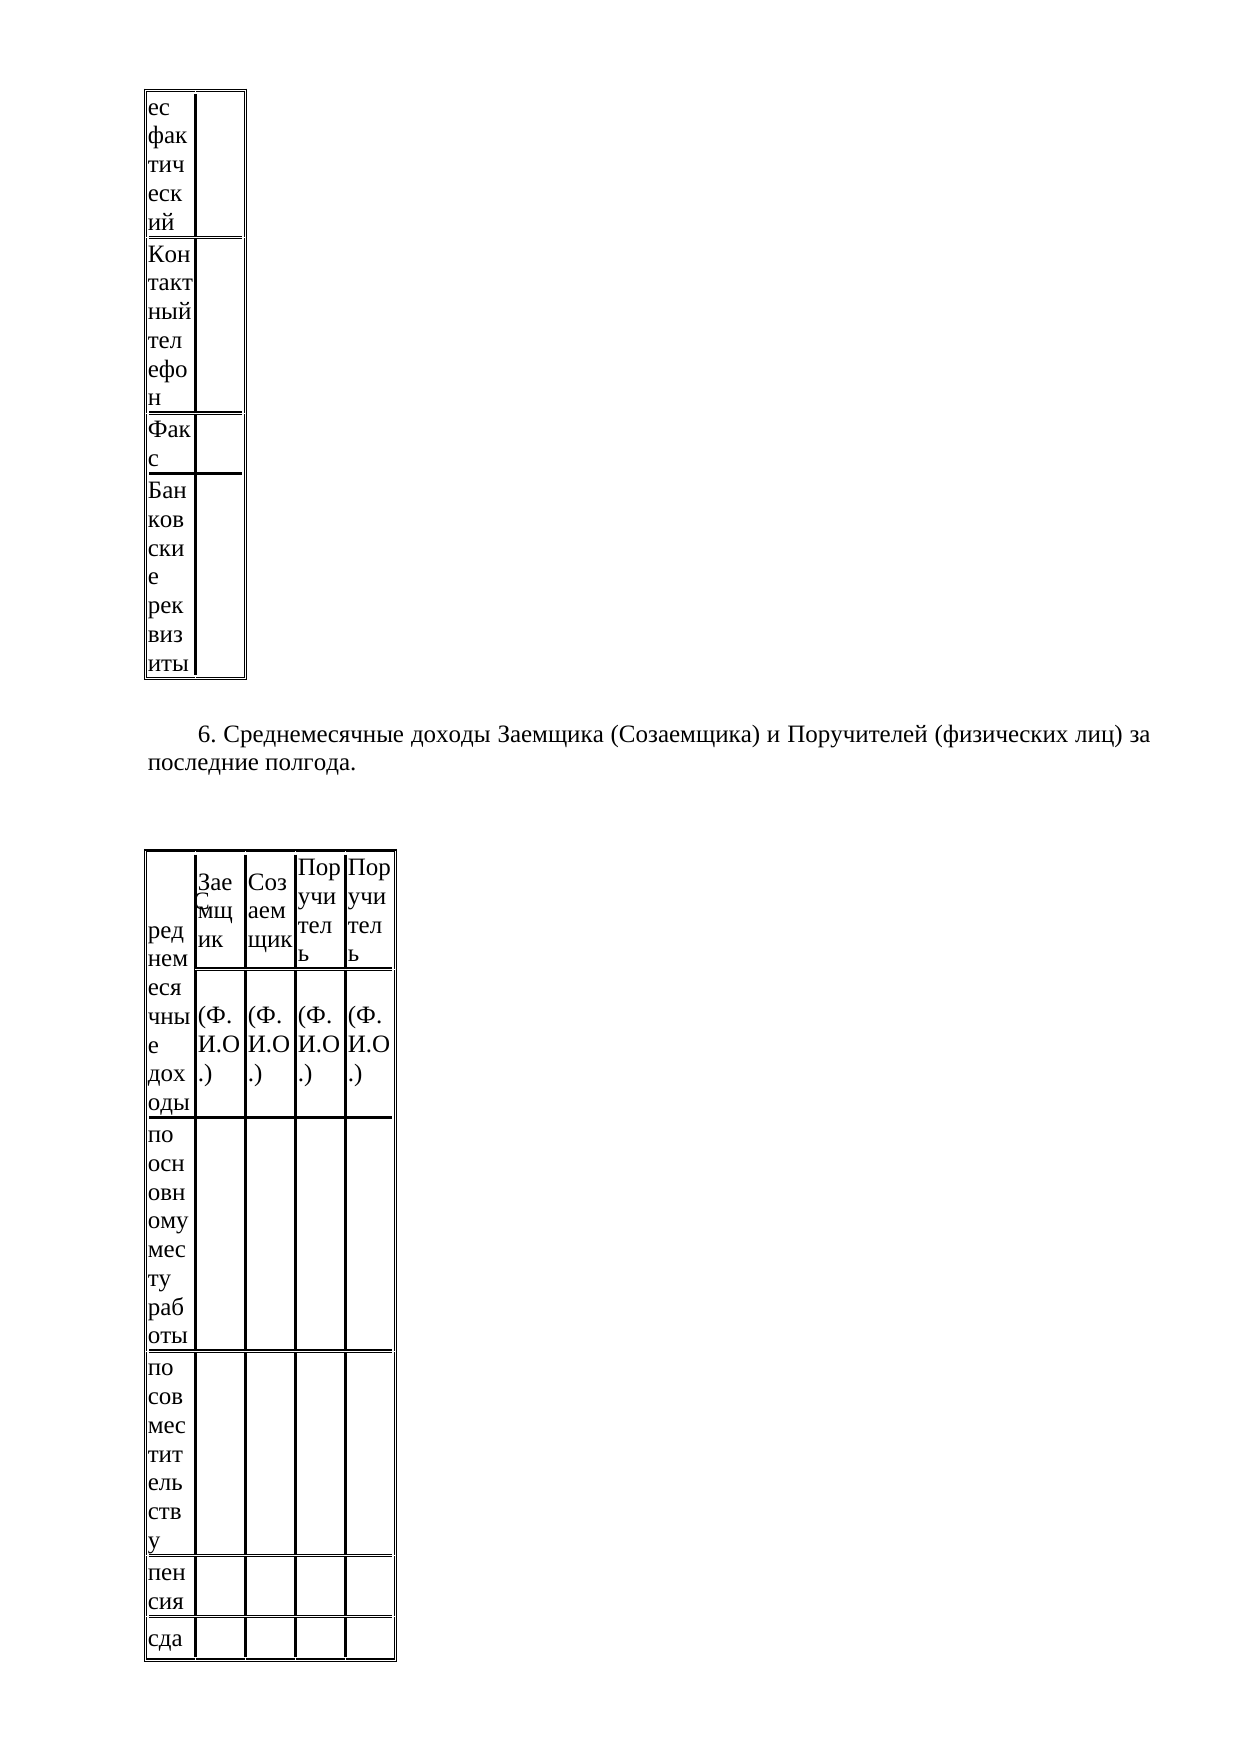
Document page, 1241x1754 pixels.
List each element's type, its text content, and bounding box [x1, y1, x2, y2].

table_cell (Ф.И.О.) [197, 971, 244, 1116]
table_cell [297, 1119, 344, 1349]
table_cell [347, 1116, 394, 1349]
table_cell [197, 1557, 244, 1614]
table_cell [195, 1618, 245, 1658]
table_cell [195, 236, 245, 411]
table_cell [147, 1615, 195, 1658]
table_header Поручитель [295, 852, 345, 967]
table_cell [195, 92, 244, 236]
table_header Заемщик [195, 852, 245, 967]
table_cell [345, 1554, 395, 1614]
table_cell Адрес фактический [147, 92, 195, 236]
table_cell (Ф.И.О.) [347, 967, 394, 1116]
table_cell [247, 1557, 294, 1614]
table_cell [297, 1353, 344, 1554]
table_cell [195, 472, 244, 676]
table_cell [295, 1618, 345, 1658]
table_cell (Ф.И.О.) [297, 971, 344, 1116]
table_header Поручитель [345, 852, 394, 967]
table_cell [345, 1615, 394, 1658]
table_header Созаемщик [245, 852, 295, 967]
table_cell [347, 1349, 394, 1554]
table_cell [297, 1557, 344, 1614]
table_cell [247, 1353, 294, 1554]
table_cell [197, 1353, 244, 1554]
table_cell пенсия [145, 1554, 195, 1614]
table_cell Контактный телефон [145, 236, 195, 411]
table_cell Факс [147, 411, 194, 472]
table_cell [247, 1119, 294, 1349]
table_cell [197, 1119, 244, 1349]
table_cell [245, 1618, 295, 1658]
table_cell по основному месту работы [147, 1116, 194, 1349]
table_cell [197, 411, 244, 472]
text 6. Среднемесячные доходы Заемщика (Созаемщика) и Поручителей (физических лиц) за последние полгода. [148, 719, 1152, 776]
table_cell по совместительству [147, 1349, 194, 1554]
table_cell (Ф.И.О.) [247, 971, 294, 1116]
table_cell Банковские реквизиты [147, 472, 195, 676]
table_header Среднемесячные доходы [147, 852, 195, 1116]
